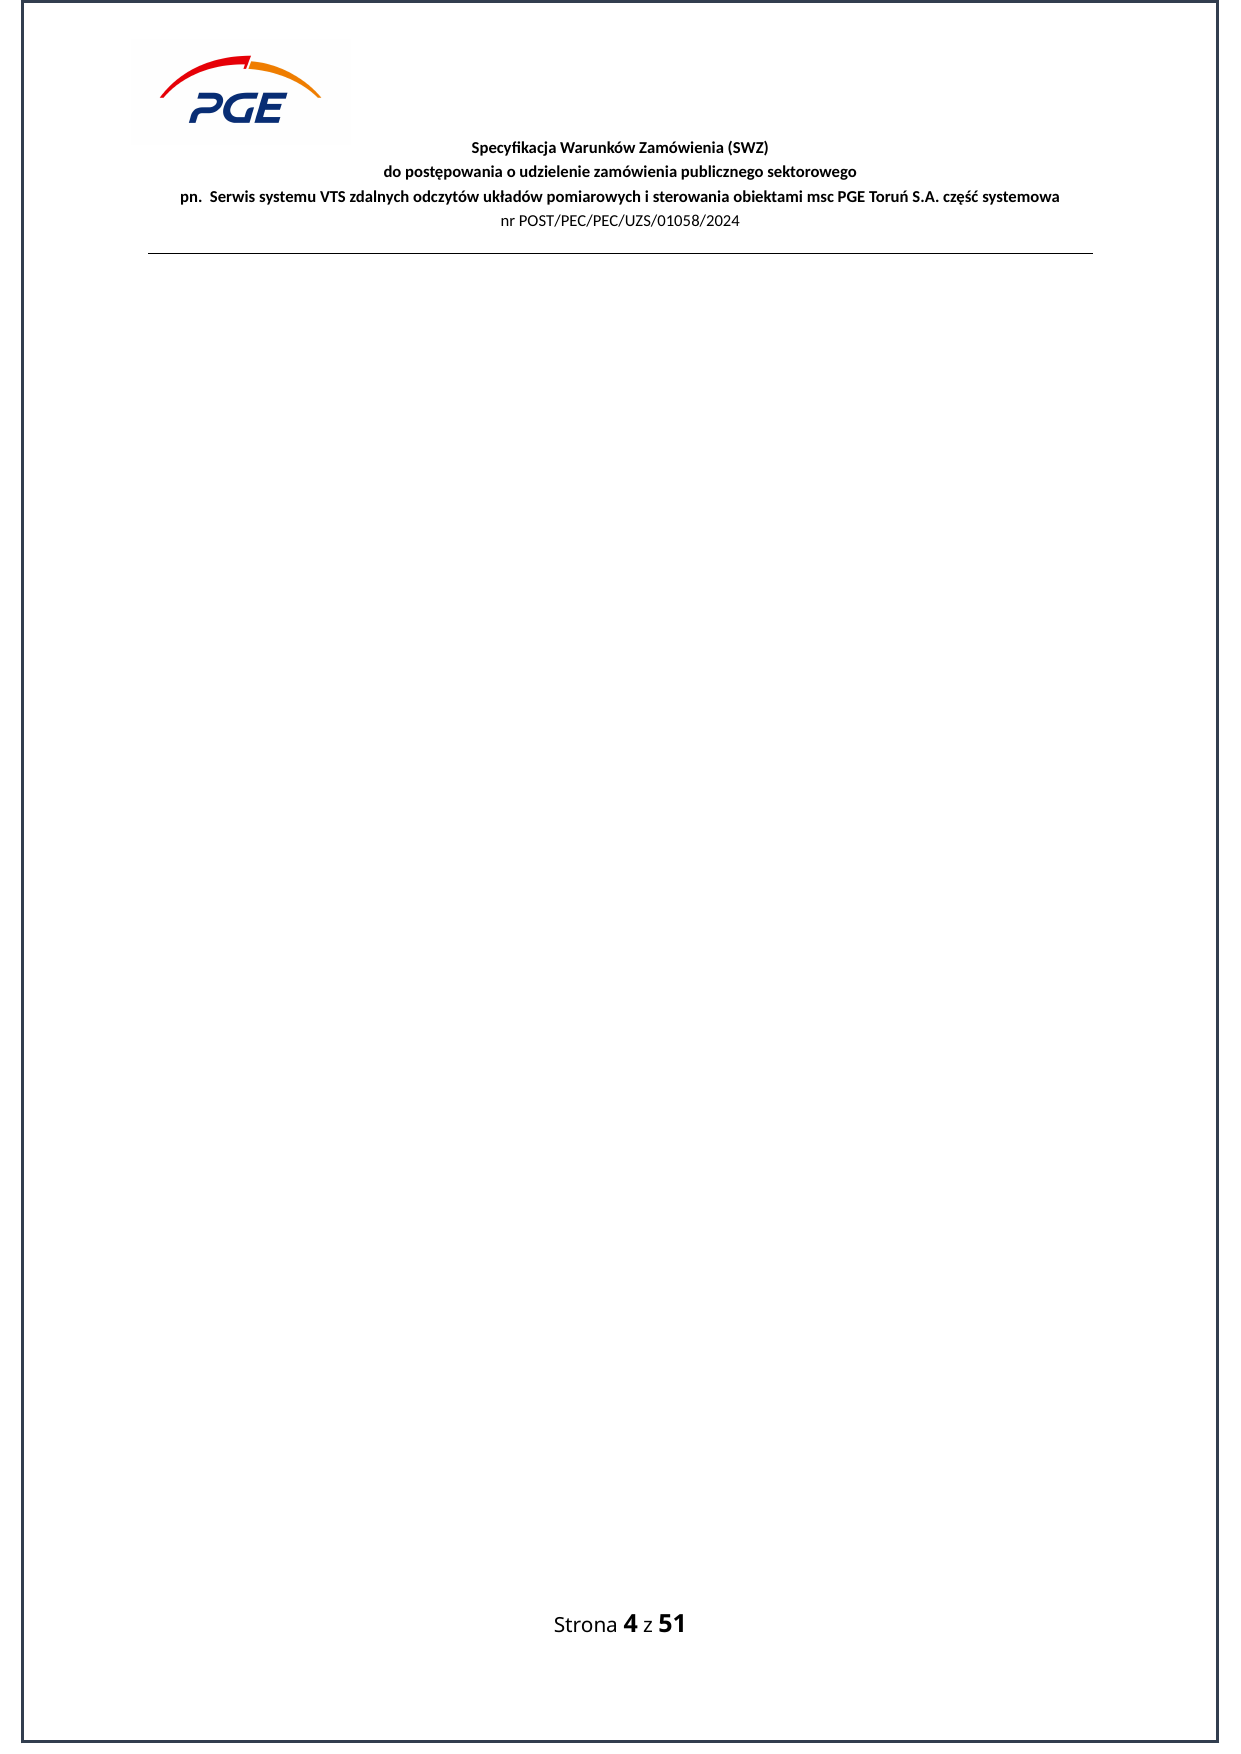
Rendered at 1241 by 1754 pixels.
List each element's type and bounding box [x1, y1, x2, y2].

picture [131, 39, 351, 145]
